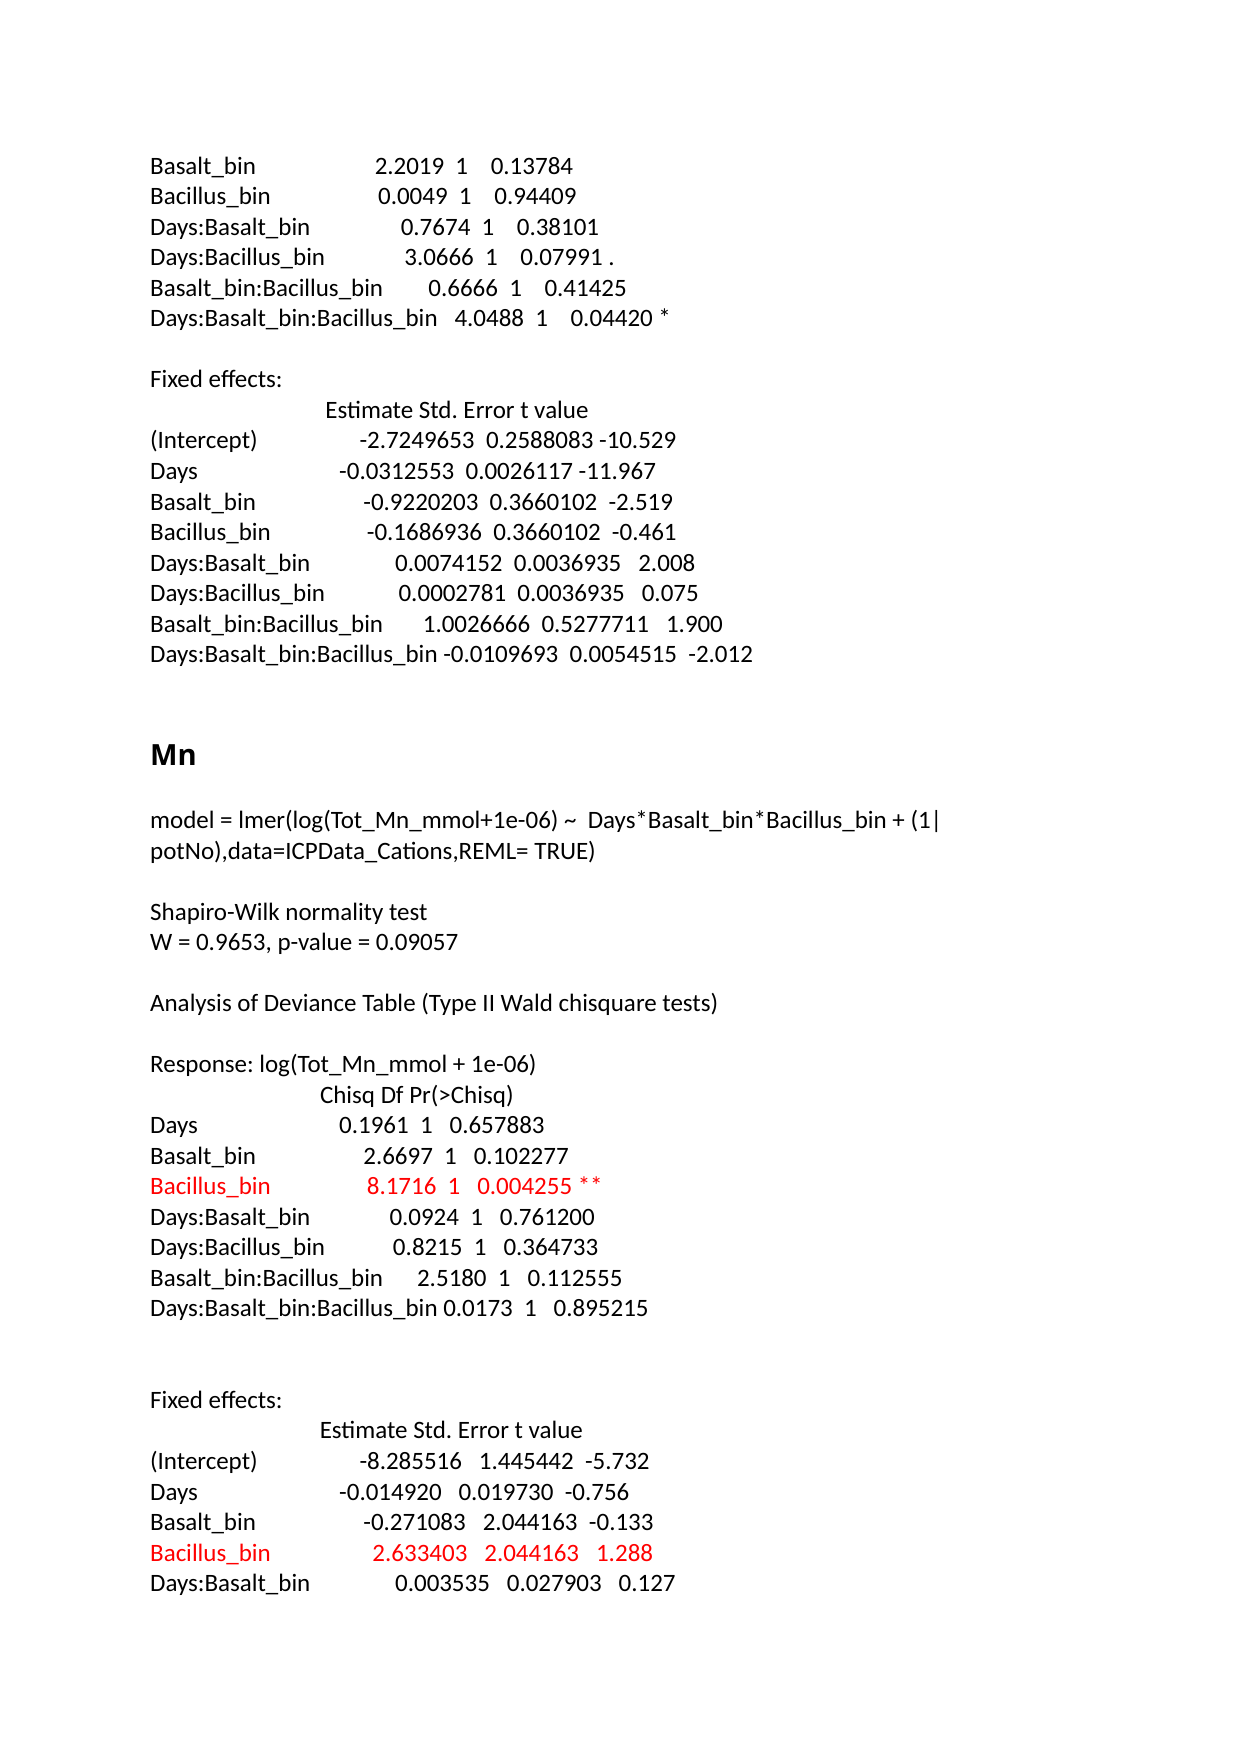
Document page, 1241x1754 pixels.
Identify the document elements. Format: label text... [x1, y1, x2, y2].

text Days:Basalt_bin 0.7674 1 0.38101 [150, 211, 1090, 242]
text Days:Basalt_bin 0.0074152 0.0036935 2.008 [150, 547, 1090, 577]
text Days:Basalt_bin:Bacillus_bin 4.0488 1 0.04420 * [150, 303, 1090, 333]
text Basalt_bin:Bacillus_bin 2.5180 1 0.112555 [150, 1262, 1090, 1293]
text Days:Basalt_bin 0.0924 1 0.761200 [150, 1201, 1090, 1232]
text Days:Basalt_bin:Bacillus_bin 0.0173 1 0.895215 [150, 1293, 1090, 1323]
text Bacillus_bin 8.1716 1 0.004255 ** [150, 1171, 1090, 1201]
text W = 0.9653, p-value = 0.09057 [150, 926, 1090, 957]
text Estimate Std. Error t value [150, 1415, 1090, 1445]
text Days -0.014920 0.019730 -0.756 [150, 1476, 1090, 1506]
text Response: log(Tot_Mn_mmol + 1e-06) [150, 1048, 1090, 1079]
text Bacillus_bin 0.0049 1 0.94409 [150, 181, 1090, 211]
text model = lmer(log(Tot_Mn_mmol+1e-06) ~ Days*Basalt_bin*Bacillus_bin + (1|potNo),data=ICPData_Cations,REML= TRUE) [150, 804, 1090, 865]
text Shapiro-Wilk normality test [150, 896, 1090, 926]
text Days:Bacillus_bin 0.0002781 0.0036935 0.075 [150, 577, 1090, 608]
text Analysis of Deviance Table (Type II Wald chisquare tests) [150, 987, 1090, 1018]
text (Intercept) -8.285516 1.445442 -5.732 [150, 1445, 1090, 1476]
text Bacillus_bin -0.1686936 0.3660102 -0.461 [150, 516, 1090, 547]
text Basalt_bin 2.6697 1 0.102277 [150, 1140, 1090, 1171]
text Chisq Df Pr(>Chisq) [150, 1079, 1090, 1109]
text (Intercept) -2.7249653 0.2588083 -10.529 [150, 425, 1090, 455]
text Bacillus_bin 2.633403 2.044163 1.288 [150, 1537, 1090, 1567]
text Days 0.1961 1 0.657883 [150, 1109, 1090, 1140]
text Days -0.0312553 0.0026117 -11.967 [150, 455, 1090, 486]
text Fixed effects: [150, 364, 1090, 394]
text Estimate Std. Error t value [150, 394, 1090, 425]
text Basalt_bin:Bacillus_bin 1.0026666 0.5277711 1.900 [150, 608, 1090, 638]
text Basalt_bin -0.9220203 0.3660102 -2.519 [150, 486, 1090, 516]
text Basalt_bin 2.2019 1 0.13784 [150, 150, 1090, 181]
text Days:Bacillus_bin 0.8215 1 0.364733 [150, 1232, 1090, 1262]
text Days:Bacillus_bin 3.0666 1 0.07991 . [150, 242, 1090, 272]
text Days:Basalt_bin:Bacillus_bin -0.0109693 0.0054515 -2.012 [150, 638, 1090, 669]
text Days:Basalt_bin 0.003535 0.027903 0.127 [150, 1567, 1090, 1598]
text Basalt_bin:Bacillus_bin 0.6666 1 0.41425 [150, 272, 1090, 303]
text Fixed effects: [150, 1384, 1090, 1415]
subtitle Mn [150, 734, 1090, 774]
text Basalt_bin -0.271083 2.044163 -0.133 [150, 1506, 1090, 1537]
